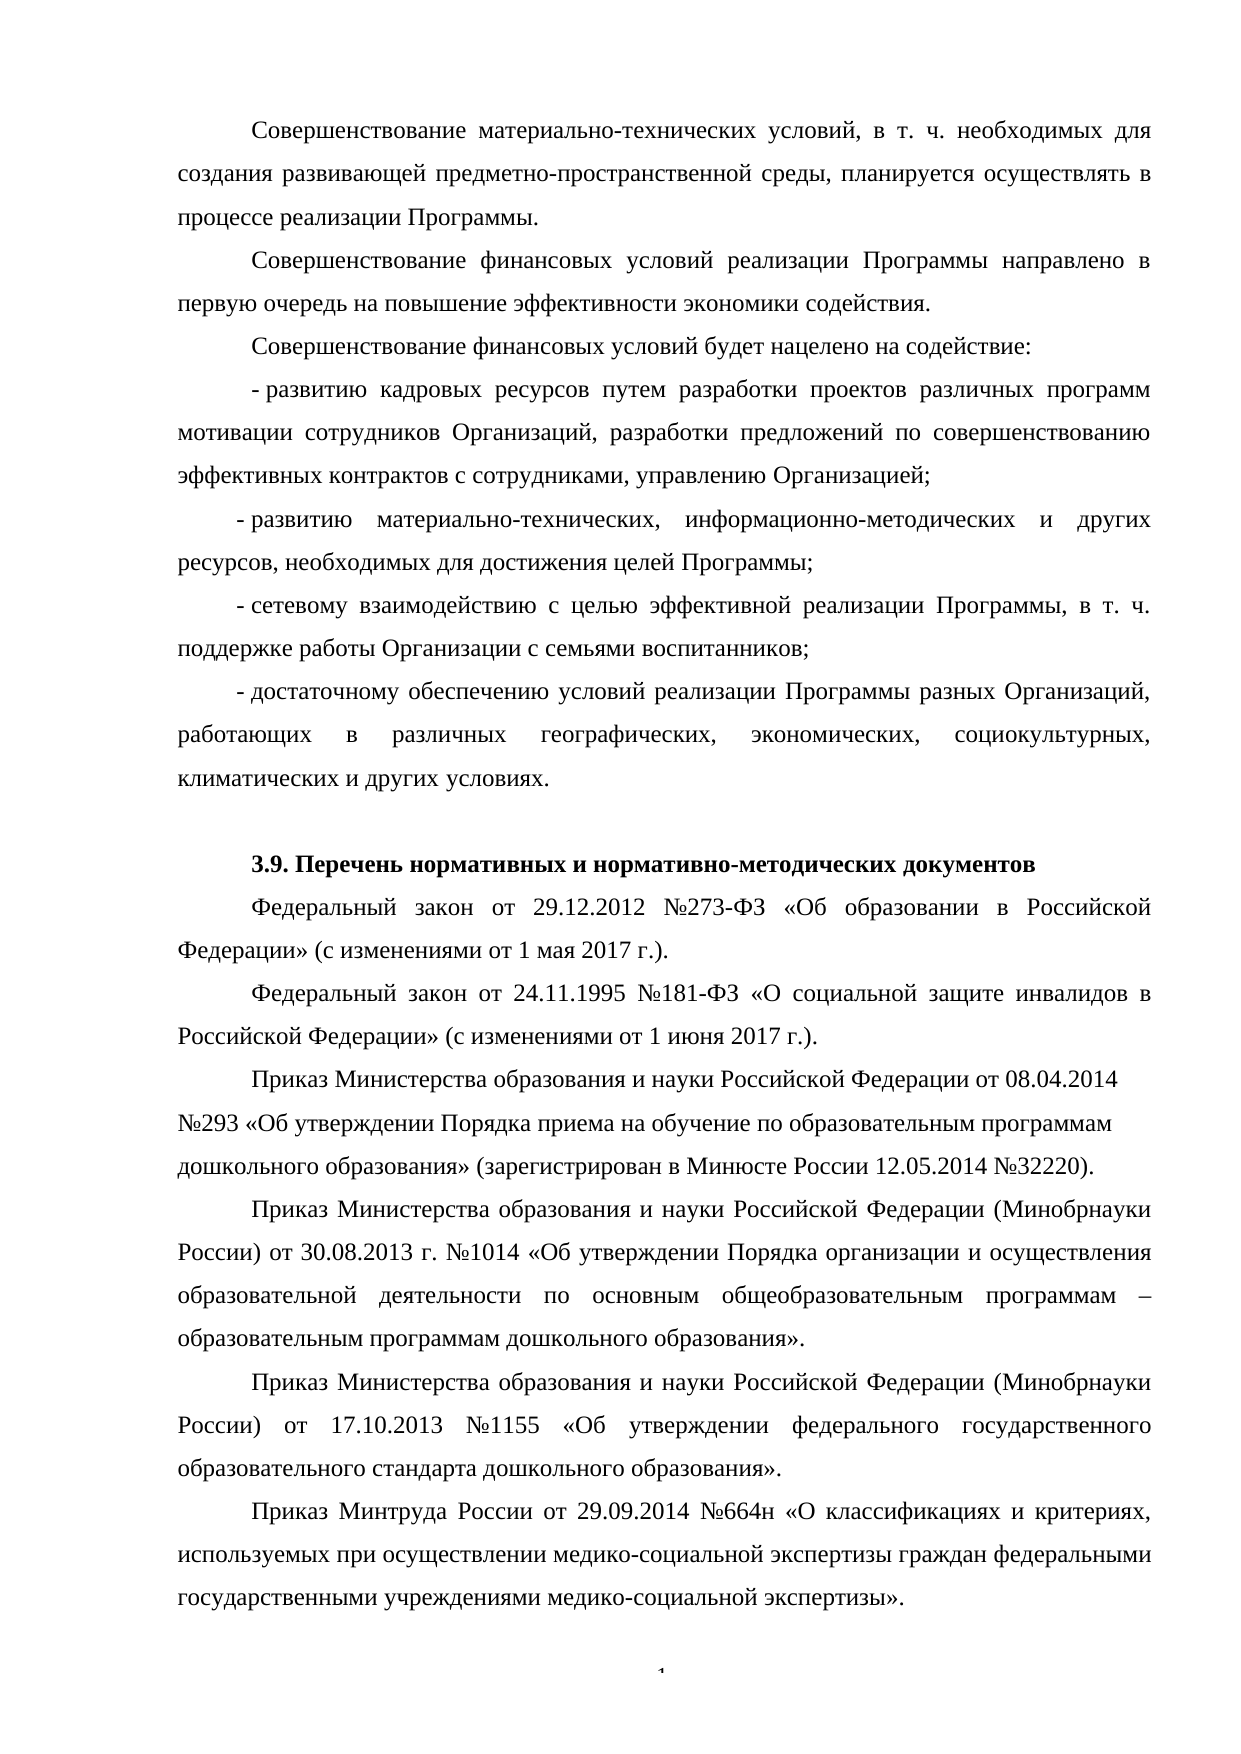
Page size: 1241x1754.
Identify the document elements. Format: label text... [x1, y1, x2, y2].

text Совершенствование финансовых условий будет нацелено на содействие: [251, 331, 1176, 360]
text Совершенствование материально-технических условий, в т. ч. необходимых для создания развивающей предметно-пространственной среды, планируется осуществлять в процессе реализации Программы. [177, 115, 1152, 230]
text №293 «Об утверждении Порядка приема на обучение по образовательным программам дошкольного образования» (зарегистрирован в Минюсте России 12.05.2014 №32220). [177, 1108, 1176, 1179]
list достаточному обеспечению условий реализации Программы разных Организаций, работающих в различных географических, экономических, социокультурных, климатических и других условиях. [177, 676, 1152, 791]
text Федеральный закон от 29.12.2012 №273-ФЗ «Об образовании в Российской Федерации» (с изменениями от 1 мая 2017 г.). [177, 892, 1152, 964]
text Приказ Министерства образования и науки Российской Федерации (Минобрнауки России) от 30.08.2013 г. №1014 «Об утверждении Порядка организации и осуществления образовательной деятельности по основным общеобразовательным программам – образовательным программам дошкольного образования». [177, 1194, 1152, 1352]
subtitle Перечень нормативных и нормативно-методических документов [177, 849, 1176, 878]
text Приказ Министерства образования и науки Российской Федерации (Минобрнауки России) от 17.10.2013 №1155 «Об утверждении федерального государственного образовательного стандарта дошкольного образования». [177, 1367, 1152, 1482]
text Приказ Минтруда России от 29.09.2014 №664н «О классификациях и критериях, используемых при осуществлении медико-социальной экспертизы граждан федеральными государственными учреждениями медико-социальной экспертизы». [177, 1496, 1152, 1611]
text Совершенствование финансовых условий реализации Программы направлено в первую очередь на повышение эффективности экономики содействия. [177, 245, 1151, 317]
text Федеральный закон от 24.11.1995 №181-ФЗ «О социальной защите инвалидов в Российской Федерации» (с изменениями от 1 июня 2017 г.). [177, 978, 1152, 1050]
list развитию кадровых ресурсов путем разработки проектов различных программ мотивации сотрудников Организаций, разработки предложений по совершенствованию эффективных контрактов с сотрудниками, управлению Организацией; [177, 374, 1151, 489]
list сетевому взаимодействию с целью эффективной реализации Программы, в т. ч. поддержке работы Организации с семьями воспитанников; [177, 590, 1152, 662]
list развитию материально-технических, информационно-методических и других ресурсов, необходимых для достижения целей Программы; [177, 504, 1152, 576]
text Приказ Министерства образования и науки Российской Федерации от 08.04.2014 [251, 1064, 1176, 1093]
